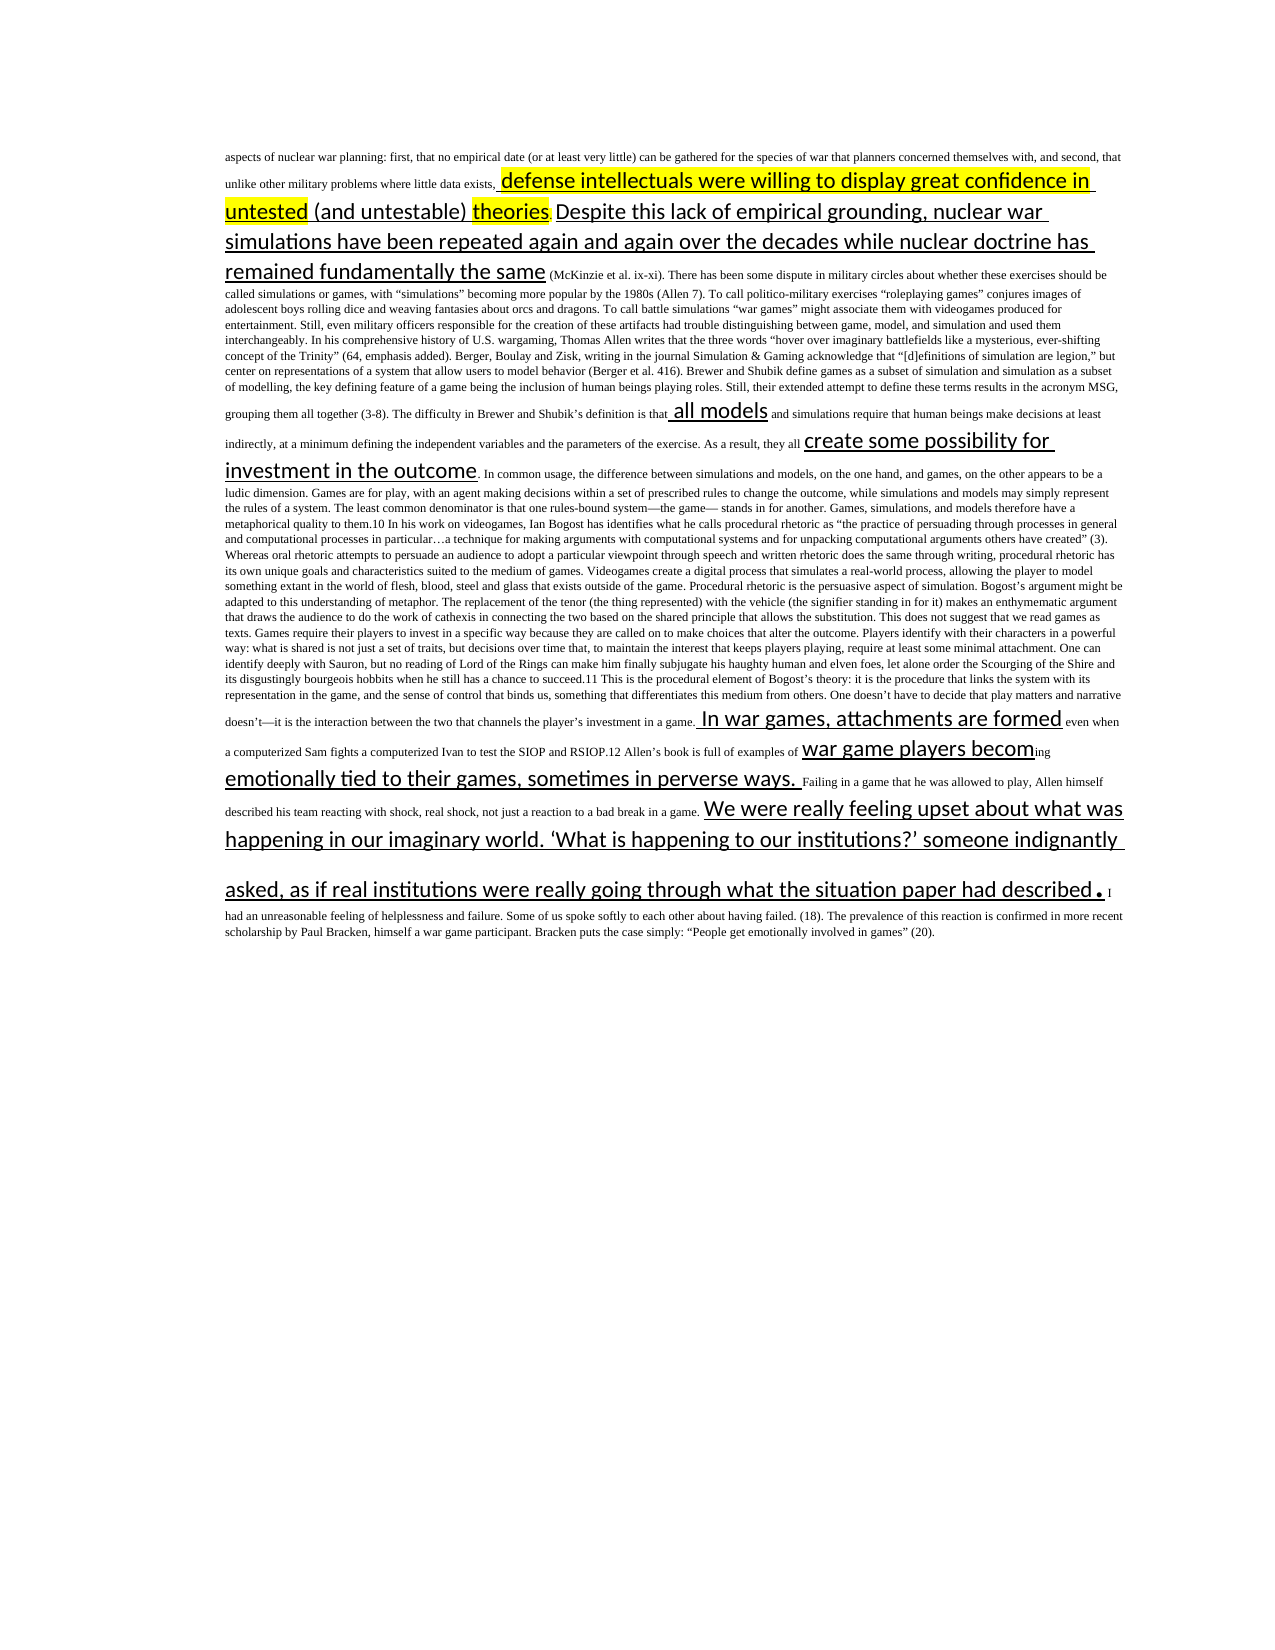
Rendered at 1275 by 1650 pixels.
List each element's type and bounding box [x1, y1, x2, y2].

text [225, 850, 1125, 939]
text [225, 150, 1125, 849]
